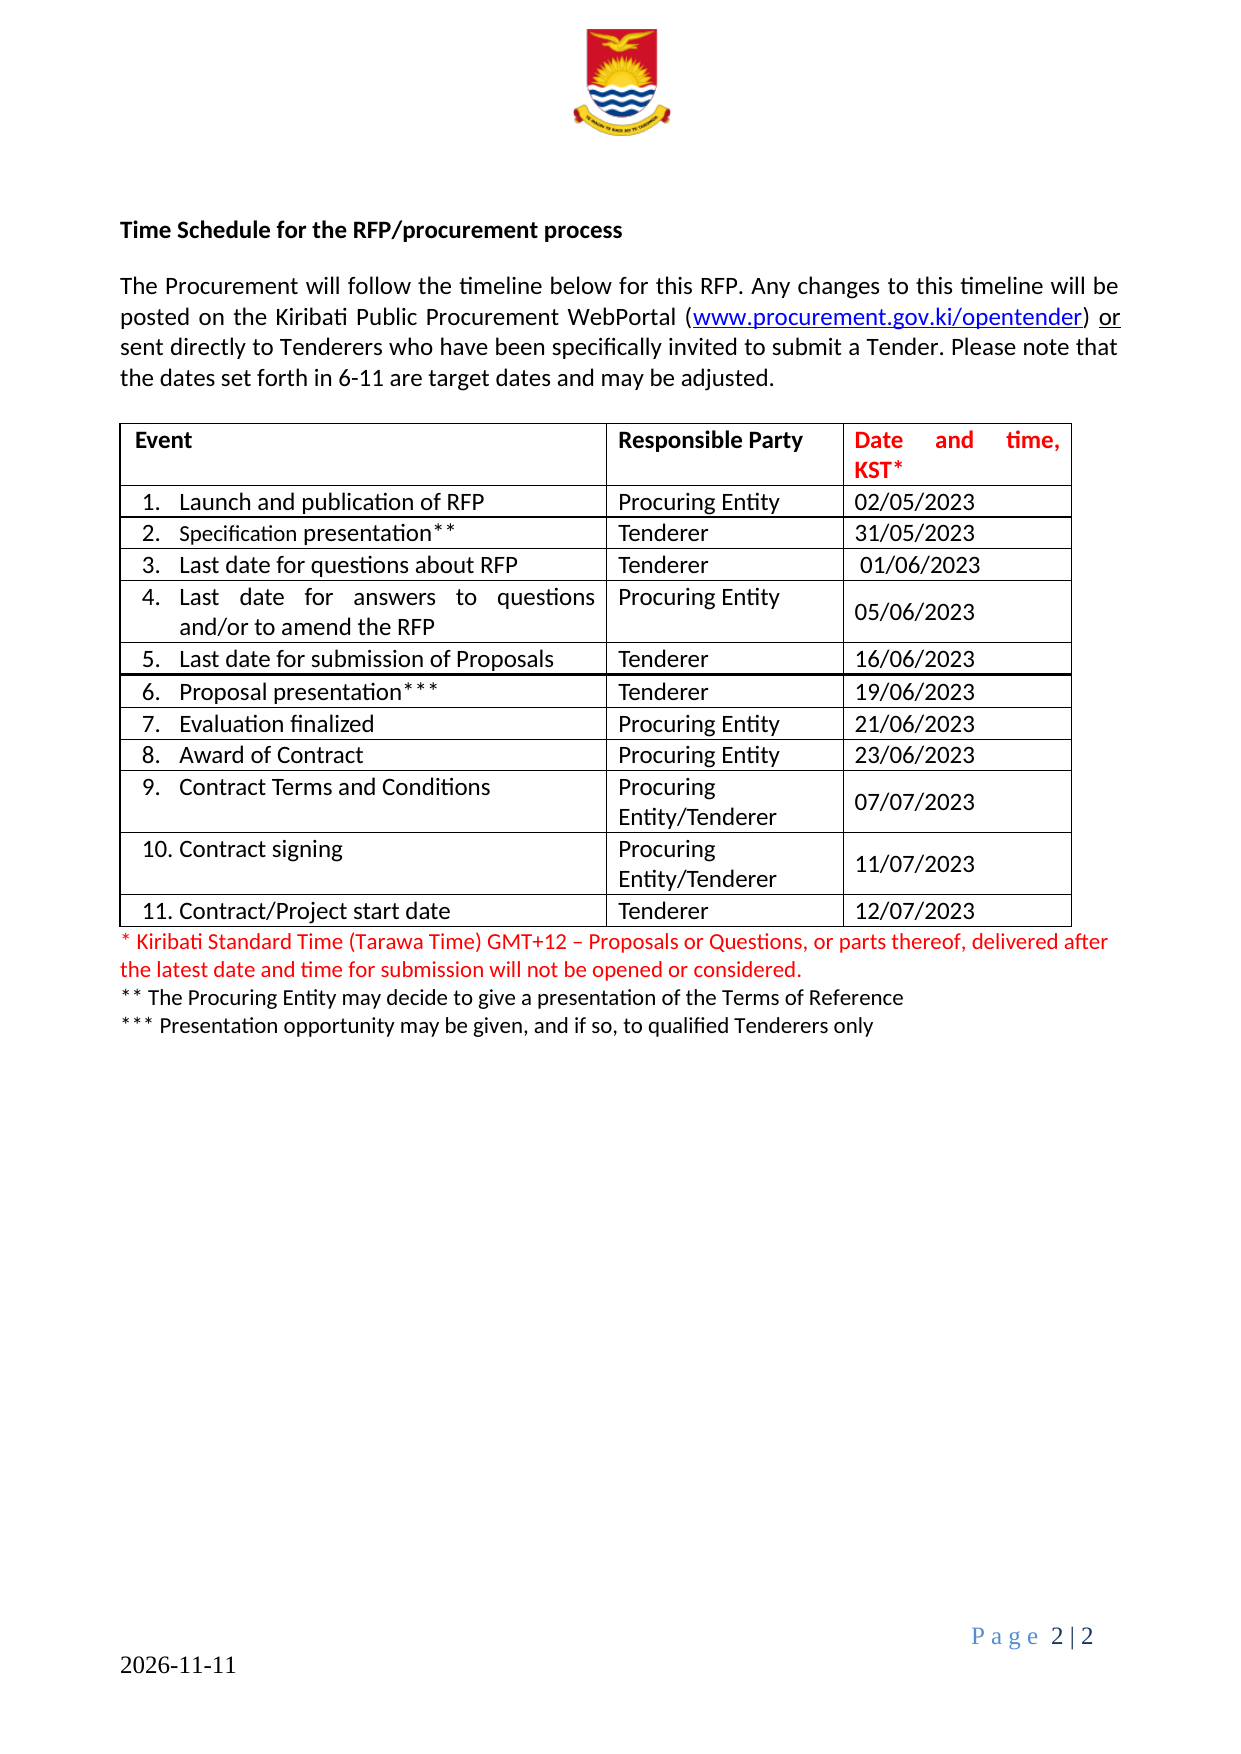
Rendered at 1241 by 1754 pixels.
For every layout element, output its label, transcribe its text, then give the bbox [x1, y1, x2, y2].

table_cell 12/07/2023 [844, 895, 1071, 926]
table_cell Tenderer [607, 895, 843, 926]
picture [573, 29, 671, 136]
table_cell Procuring Entity [607, 740, 843, 770]
table_cell 16/06/2023 [844, 643, 1071, 673]
table_cell 05/06/2023 [844, 581, 1071, 642]
table_cell Award of Contract [121, 740, 606, 770]
table_cell 19/06/2023 [844, 676, 1071, 707]
text ** The Procuring Entity may decide to give a presentation of the Terms of Reference [120, 983, 1120, 1011]
table_cell Procuring Entity/Tenderer [607, 771, 843, 832]
table_cell Evaluation finalized [121, 708, 606, 738]
table_cell Contract signing [121, 833, 606, 894]
table_cell Tenderer [607, 643, 843, 673]
table_cell Procuring Entity [607, 708, 843, 738]
table_cell Proposal presentation*** [121, 676, 606, 707]
text The Procurement will follow the timeline below for this RFP. Any changes to this timeline will be posted on the Kiribati Public Procurement WebPortal (www.procurement.gov.ki/opentender) or sent directly to Tenderers who have been specifically invited to submit a Tender. Please note that the dates set forth in 6-11 are target dates and may be adjusted. [120, 270, 1120, 392]
table_cell 11/07/2023 [844, 833, 1071, 894]
table_cell 23/06/2023 [844, 740, 1071, 770]
table_cell Procuring Entity [607, 581, 843, 642]
table_cell 31/05/2023 [844, 518, 1071, 548]
table_cell Last date for answers to questions and/or to amend the RFP [121, 581, 606, 642]
table_cell Procuring Entity [607, 486, 843, 516]
table_cell 02/05/2023 [844, 486, 1071, 516]
text * Kiribati Standard Time (Tarawa Time) GMT+12 – Proposals or Questions, or parts thereof, delivered after the latest date and time for submission will not be opened or considered. [120, 927, 1120, 983]
table_cell Tenderer [607, 549, 843, 579]
table_header Event [121, 424, 606, 485]
text *** Presentation opportunity may be given, and if so, to qualified Tenderers only [120, 1011, 1120, 1039]
subtitle Time Schedule for the RFP/procurement process [120, 215, 1120, 245]
table_cell Tenderer [607, 518, 843, 548]
table_cell 07/07/2023 [844, 771, 1071, 832]
table_header Date and time, KST* [844, 424, 1071, 485]
table_cell Procuring Entity/Tenderer [607, 833, 843, 894]
table_cell Contract/Project start date [121, 895, 606, 926]
table_cell 01/06/2023 [844, 549, 1071, 579]
table_cell Last date for questions about RFP [121, 549, 606, 579]
table_cell Contract Terms and Conditions [121, 771, 606, 832]
table_header Responsible Party [607, 424, 843, 485]
table_cell Last date for submission of Proposals [121, 643, 606, 673]
table_cell 21/06/2023 [844, 708, 1071, 738]
table_cell Specification presentation** [121, 518, 606, 548]
table_cell Tenderer [607, 676, 843, 707]
table_cell Launch and publication of RFP [121, 486, 606, 516]
